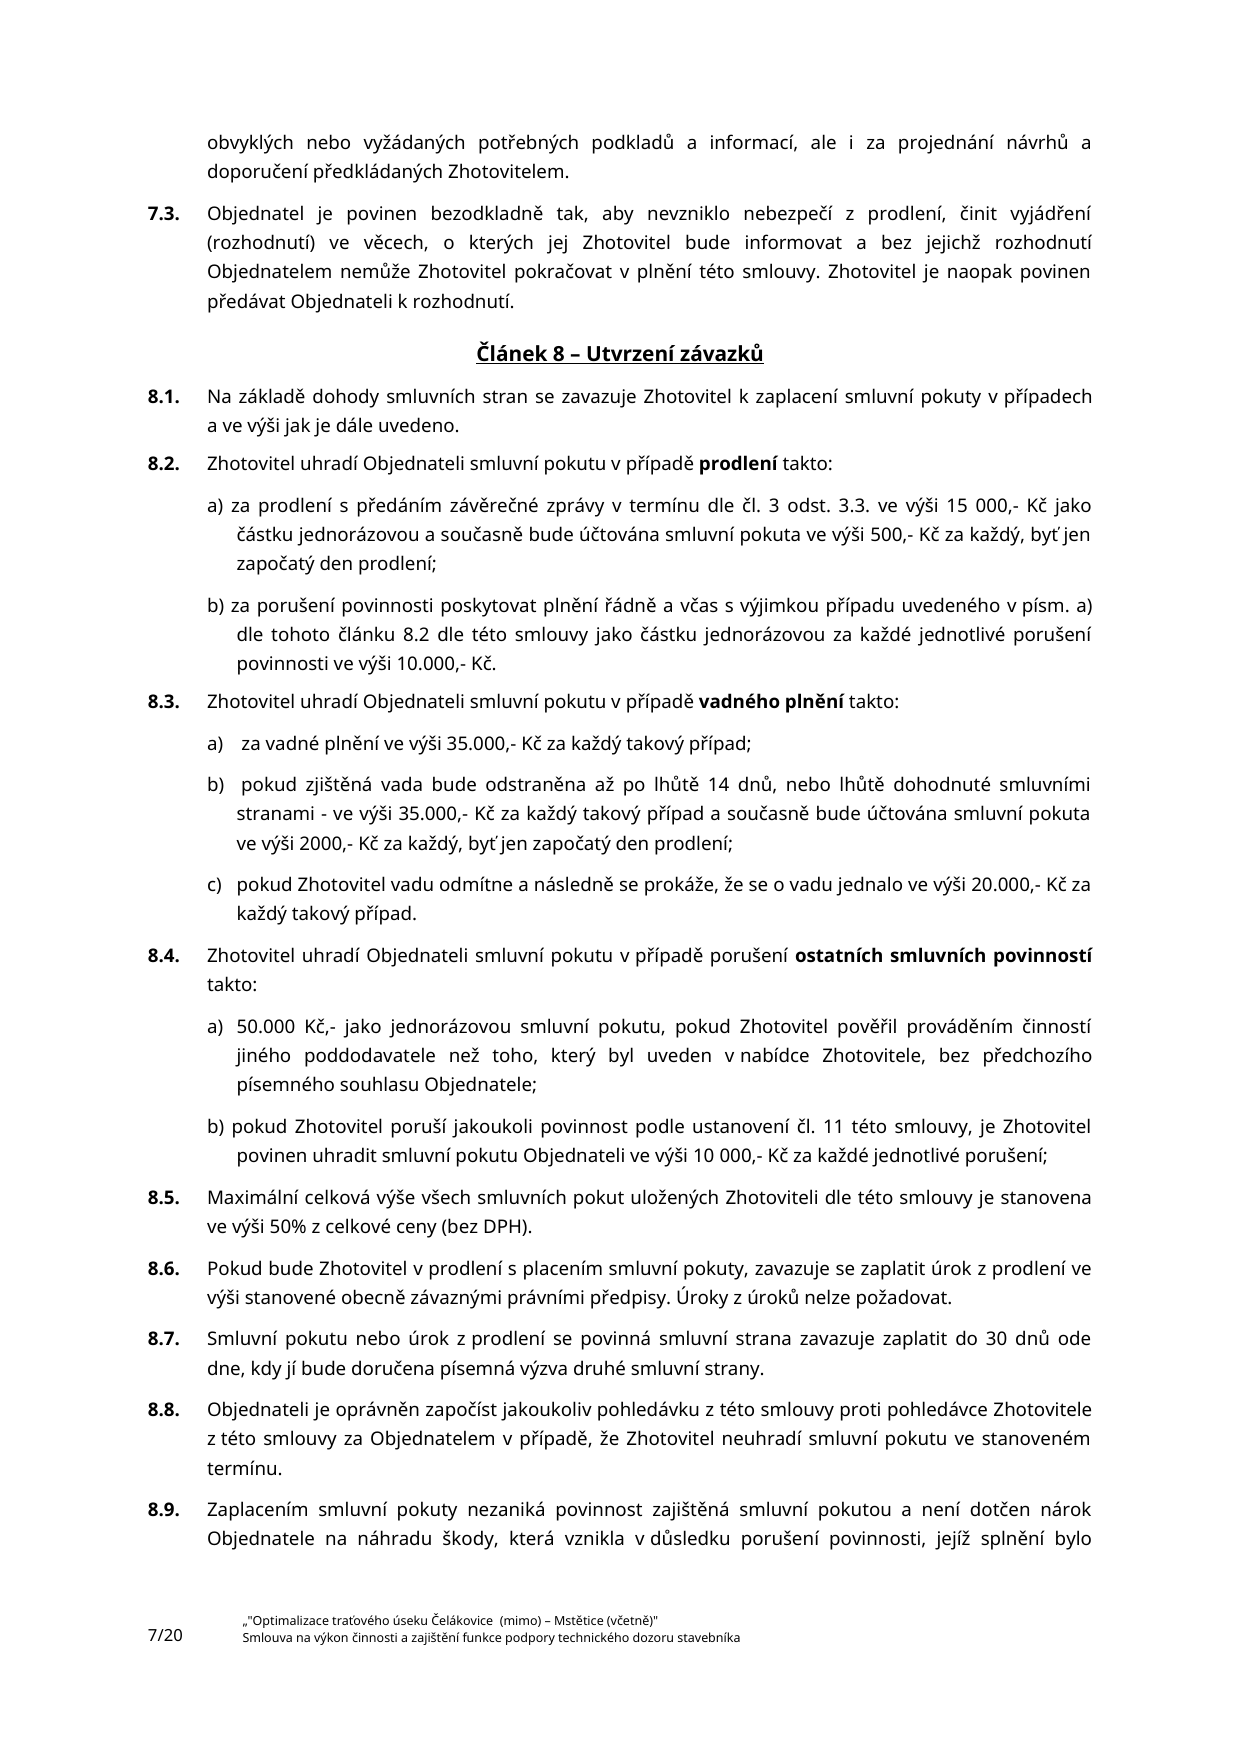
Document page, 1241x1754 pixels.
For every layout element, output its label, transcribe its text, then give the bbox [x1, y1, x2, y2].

text b) za porušení povinnosti poskytovat plnění řádně a včas s výjimkou případu uvedeného v písm. a) dle tohoto článku 8.2 dle této smlouvy jako částku jednorázovou za každé jednotlivé porušení povinnosti ve výši 10.000,- Kč. [207, 589, 1092, 676]
text 8.5. Maximální celková výše všech smluvních pokut uložených Zhotoviteli dle této smlouvy je stanovena ve výši 50% z celkové ceny (bez DPH). [148, 1181, 1092, 1239]
text a) 50.000 Kč,- jako jednorázovou smluvní pokutu, pokud Zhotovitel pověřil prováděním činností jiného poddodavatele než toho, který byl uveden v nabídce Zhotovitele, bez předchozího písemného souhlasu Objednatele; [207, 1010, 1092, 1097]
text 8.6. Pokud bude Zhotovitel v prodlení s placením smluvní pokuty, zavazuje se zaplatit úrok z prodlení ve výši stanovené obecně závaznými právními předpisy. Úroky z úroků nelze požadovat. [148, 1252, 1092, 1310]
text 7.3. Objednatel je povinen bezodkladně tak, aby nevzniklo nebezpečí z prodlení, činit vyjádření (rozhodnutí) ve věcech, o kterých jej Zhotovitel bude informovat a bez jejichž rozhodnutí Objednatelem nemůže Zhotovitel pokračovat v plnění této smlouvy. Zhotovitel je naopak povinen předávat Objednateli k rozhodnutí. [148, 197, 1092, 314]
text a) za vadné plnění ve výši 35.000,- Kč za každý takový případ; [207, 727, 1092, 756]
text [148, 1493, 1092, 1552]
subtitle 8.2. Zhotovitel uhradí Objednateli smluvní pokutu v případě prodlení takto: [148, 451, 1092, 476]
subtitle 8.4. Zhotovitel uhradí Objednateli smluvní pokutu v případě porušení ostatních smluvních povinností takto: [148, 939, 1092, 997]
subtitle Článek 8 – Utvrzení závazků [148, 339, 1092, 367]
subtitle 8.3. Zhotovitel uhradí Objednateli smluvní pokutu v případě vadného plnění takto: [148, 689, 1092, 714]
text b) pokud zjištěná vada bude odstraněna až po lhůtě 14 dnů, nebo lhůtě dohodnuté smluvními stranami - ve výši 35.000,- Kč za každý takový případ a současně bude účtována smluvní pokuta ve výši 2000,- Kč za každý, byť jen započatý den prodlení; [207, 768, 1092, 856]
text c) pokud Zhotovitel vadu odmítne a následně se prokáže, že se o vadu jednalo ve výši 20.000,- Kč za každý takový případ. [207, 868, 1092, 927]
text b) pokud Zhotovitel poruší jakoukoli povinnost podle ustanovení čl. 11 této smlouvy, je Zhotovitel povinen uhradit smluvní pokutu Objednateli ve výši 10 000,- Kč za každé jednotlivé porušení; [207, 1110, 1092, 1168]
text 8.8. Objednateli je oprávněn započíst jakoukoliv pohledávku z této smlouvy proti pohledávce Zhotovitele z této smlouvy za Objednatelem v případě, že Zhotovitel neuhradí smluvní pokutu ve stanoveném termínu. [148, 1393, 1092, 1481]
text 8.7. Smluvní pokutu nebo úrok z prodlení se povinná smluvní strana zavazuje zaplatit do 30 dnů ode dne, kdy jí bude doručena písemná výzva druhé smluvní strany. [148, 1322, 1092, 1381]
text 8.1. Na základě dohody smluvních stran se zavazuje Zhotovitel k zaplacení smluvní pokuty v případech a ve výši jak je dále uvedeno. [148, 380, 1092, 438]
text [148, 126, 1092, 185]
text a) za prodlení s předáním závěrečné zprávy v termínu dle čl. 3 odst. 3.3. ve výši 15 000,- Kč jako částku jednorázovou a současně bude účtována smluvní pokuta ve výši 500,- Kč za každý, byť jen započatý den prodlení; [207, 489, 1092, 576]
